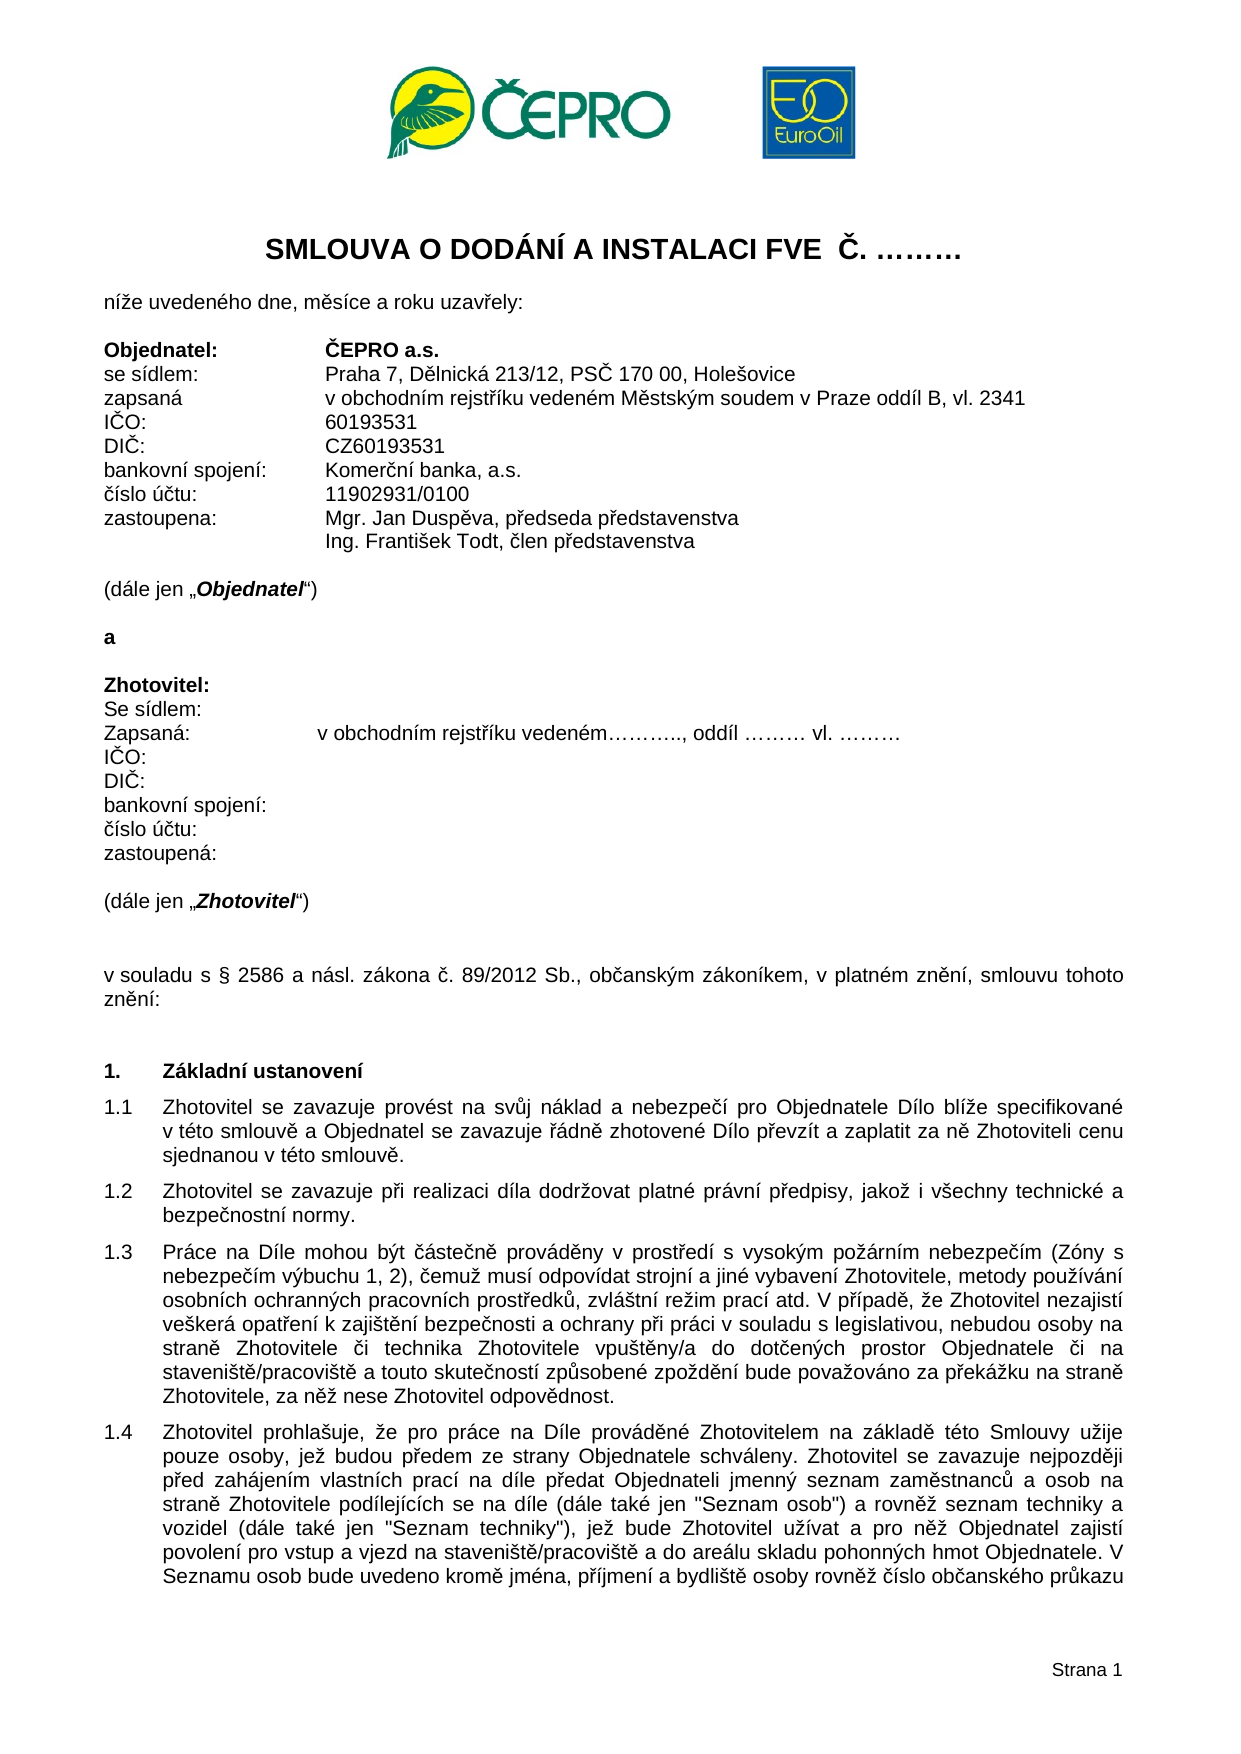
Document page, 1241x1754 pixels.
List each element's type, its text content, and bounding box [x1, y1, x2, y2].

text zastoupena: Mgr. Jan Duspěva, předseda představenstva [103, 505, 1125, 529]
text Ing. František Todt, člen představenstva [251, 529, 1125, 553]
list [103, 1420, 1125, 1588]
list Zhotovitel se zavazuje provést na svůj náklad a nebezpečí pro Objednatele Dílo blíže specifikované v této smlouvě a Objednatel se zavazuje řádně zhotovené Dílo převzít a zaplatit za ně Zhotoviteli cenu sjednanou v této smlouvě. [103, 1095, 1125, 1167]
text Se sídlem: [103, 697, 1125, 721]
list Základní ustanovení [103, 1058, 1125, 1082]
text IČO: [103, 745, 1125, 769]
text níže uvedeného dne, měsíce a roku uzavřely: [103, 290, 1125, 314]
list Zhotovitel se zavazuje při realizaci díla dodržovat platné právní předpisy, jakož i všechny technické a bezpečnostní normy. [103, 1179, 1125, 1227]
text a [103, 625, 1125, 649]
text zapsaná v obchodním rejstříku vedeném Městským soudem v Praze oddíl B, vl. 2341 [103, 386, 1125, 409]
text bankovní spojení: [103, 793, 1125, 817]
text Zhotovitel: [103, 673, 1125, 697]
text zastoupená: [103, 841, 1125, 865]
text se sídlem: Praha 7, Dělnická 213/12, PSČ 170 00, Holešovice [103, 362, 1125, 386]
text (dále jen „Zhotovitel“) [103, 889, 1125, 913]
text DIČ: CZ60193531 [103, 433, 1125, 457]
list Práce na Díle mohou být částečně prováděny v prostředí s vysokým požárním nebezpečím (Zóny s nebezpečím výbuchu 1, 2), čemuž musí odpovídat strojní a jiné vybavení Zhotovitele, metody používání osobních ochranných pracovních prostředků, zvláštní režim prací atd. V případě, že Zhotovitel nezajistí veškerá opatření k zajištění bezpečnosti a ochrany při práci v souladu s legislativou, nebudou osoby na straně Zhotovitele či technika Zhotovitele vpuštěny/a do dotčených prostor Objednatele či na staveniště/pracoviště a touto skutečností způsobené zpoždění bude považováno za překážku na straně Zhotovitele, za něž nese Zhotovitel odpovědnost. [103, 1240, 1125, 1407]
text číslo účtu: 11902931/0100 [103, 481, 1125, 505]
text Zapsaná: v obchodním rejstříku vedeném……….., oddíl ……… vl. ……… [103, 721, 1125, 745]
picture [386, 66, 856, 159]
text Objednatel: ČEPRO a.s. [103, 338, 1125, 362]
text v souladu s § 2586 a násl. zákona č. 89/2012 Sb., občanským zákoníkem, v platném znění, smlouvu tohoto znění: [103, 963, 1125, 1011]
text číslo účtu: [103, 817, 1125, 841]
text (dále jen „Objednatel“) [103, 577, 1125, 601]
text bankovní spojení: Komerční banka, a.s. [103, 457, 1125, 481]
text IČO: 60193531 [103, 409, 1125, 433]
text smlouva o dODÁNÍ A INSTALACI FVE č. ……… [103, 232, 1125, 266]
text DIČ: [103, 769, 1125, 793]
